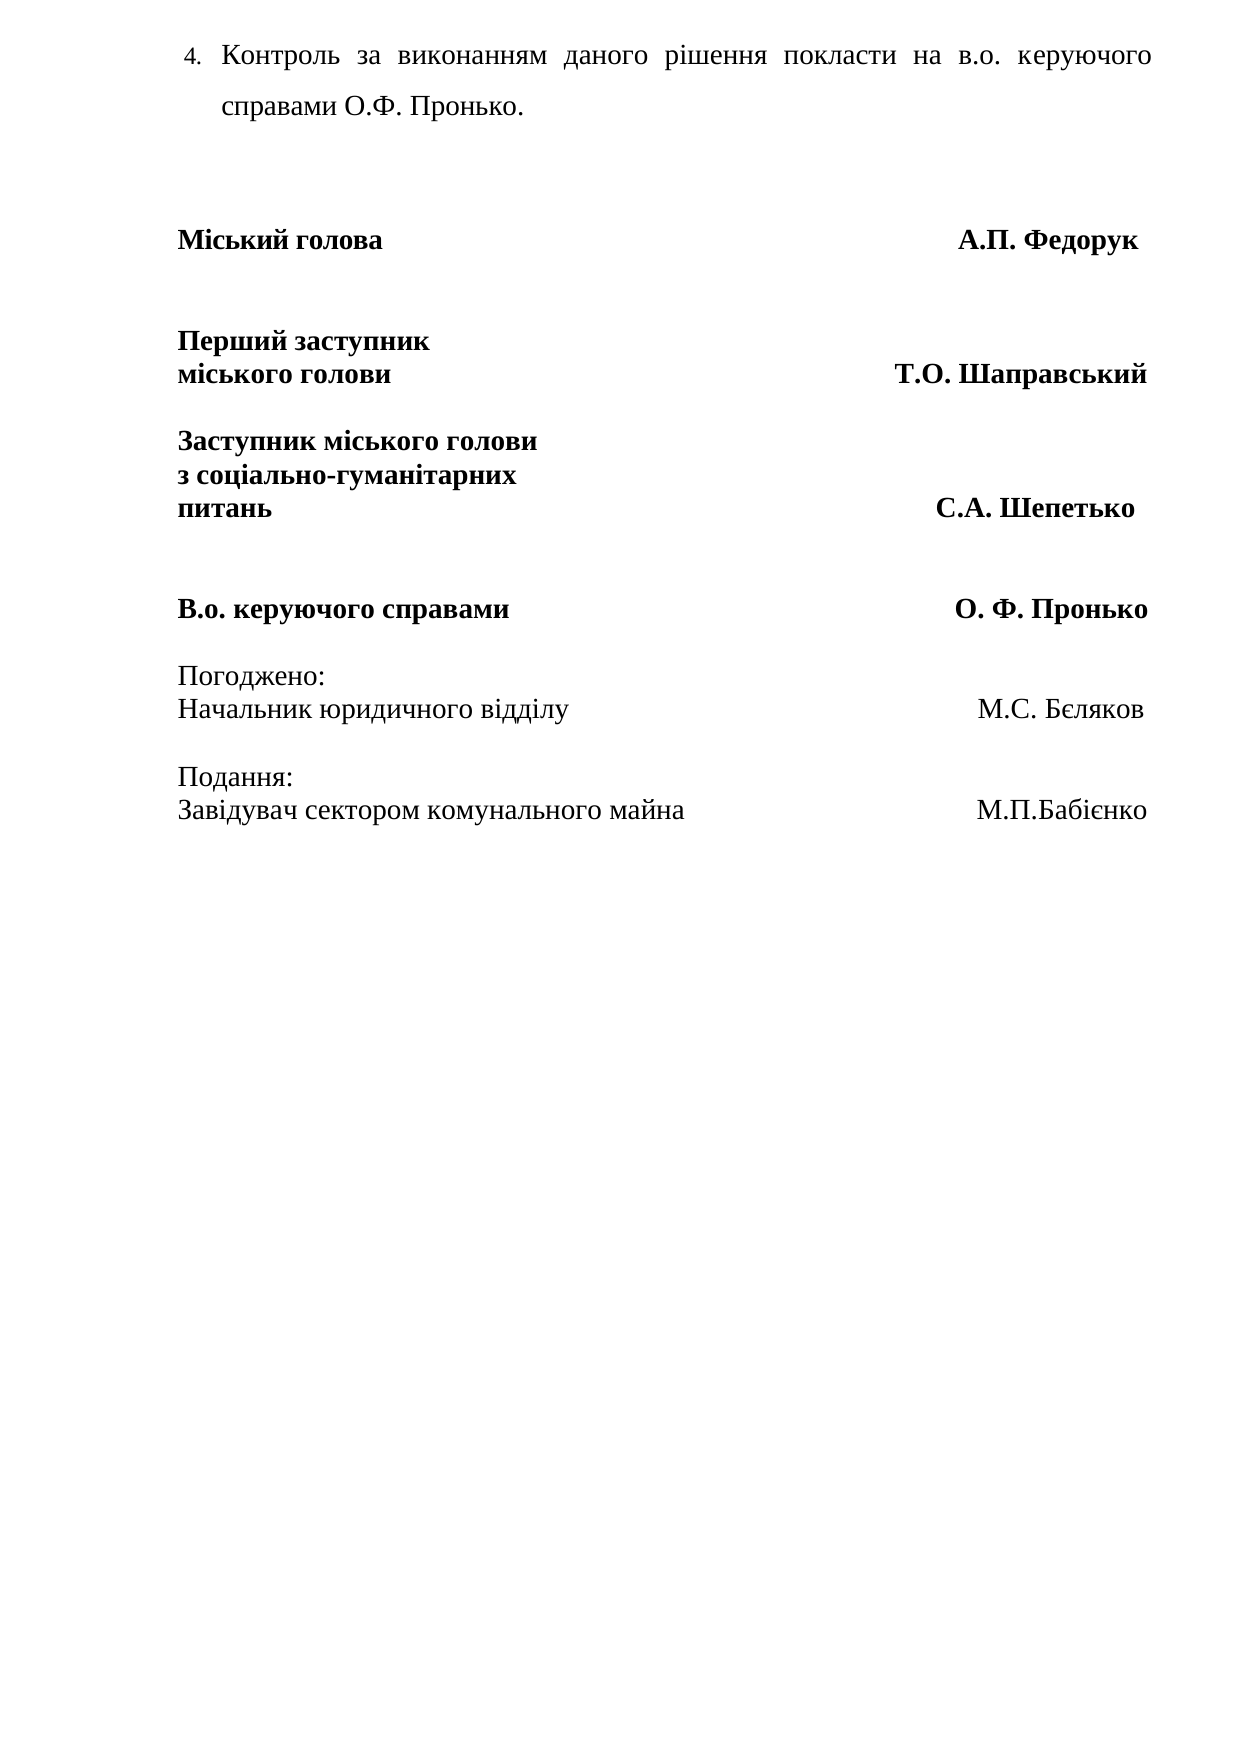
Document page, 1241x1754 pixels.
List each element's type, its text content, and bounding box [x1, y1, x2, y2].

text Погоджено: [177, 658, 1152, 692]
text питань С.А. Шепетько [177, 490, 1152, 524]
text Перший заступник [177, 323, 1152, 356]
list Контроль за виконанням даного рішення покласти на в.о. керуючого справами О.Ф. Пронько. [183, 37, 1152, 121]
text В.о. керуючого справами О. Ф. Пронько [177, 591, 1152, 624]
text Міський голова А.П. Федорук [177, 222, 1152, 256]
text Заступник міського голови [177, 423, 1152, 457]
text Подання: [177, 759, 1152, 792]
text з соціально-гуманітарних [177, 457, 1152, 490]
text міського голови Т.О. Шаправський [177, 356, 1152, 390]
text Начальник юридичного відділу М.С. Бєляков [177, 692, 1152, 725]
text Завідувач сектором комунального майна М.П.Бабієнко [177, 792, 1152, 826]
